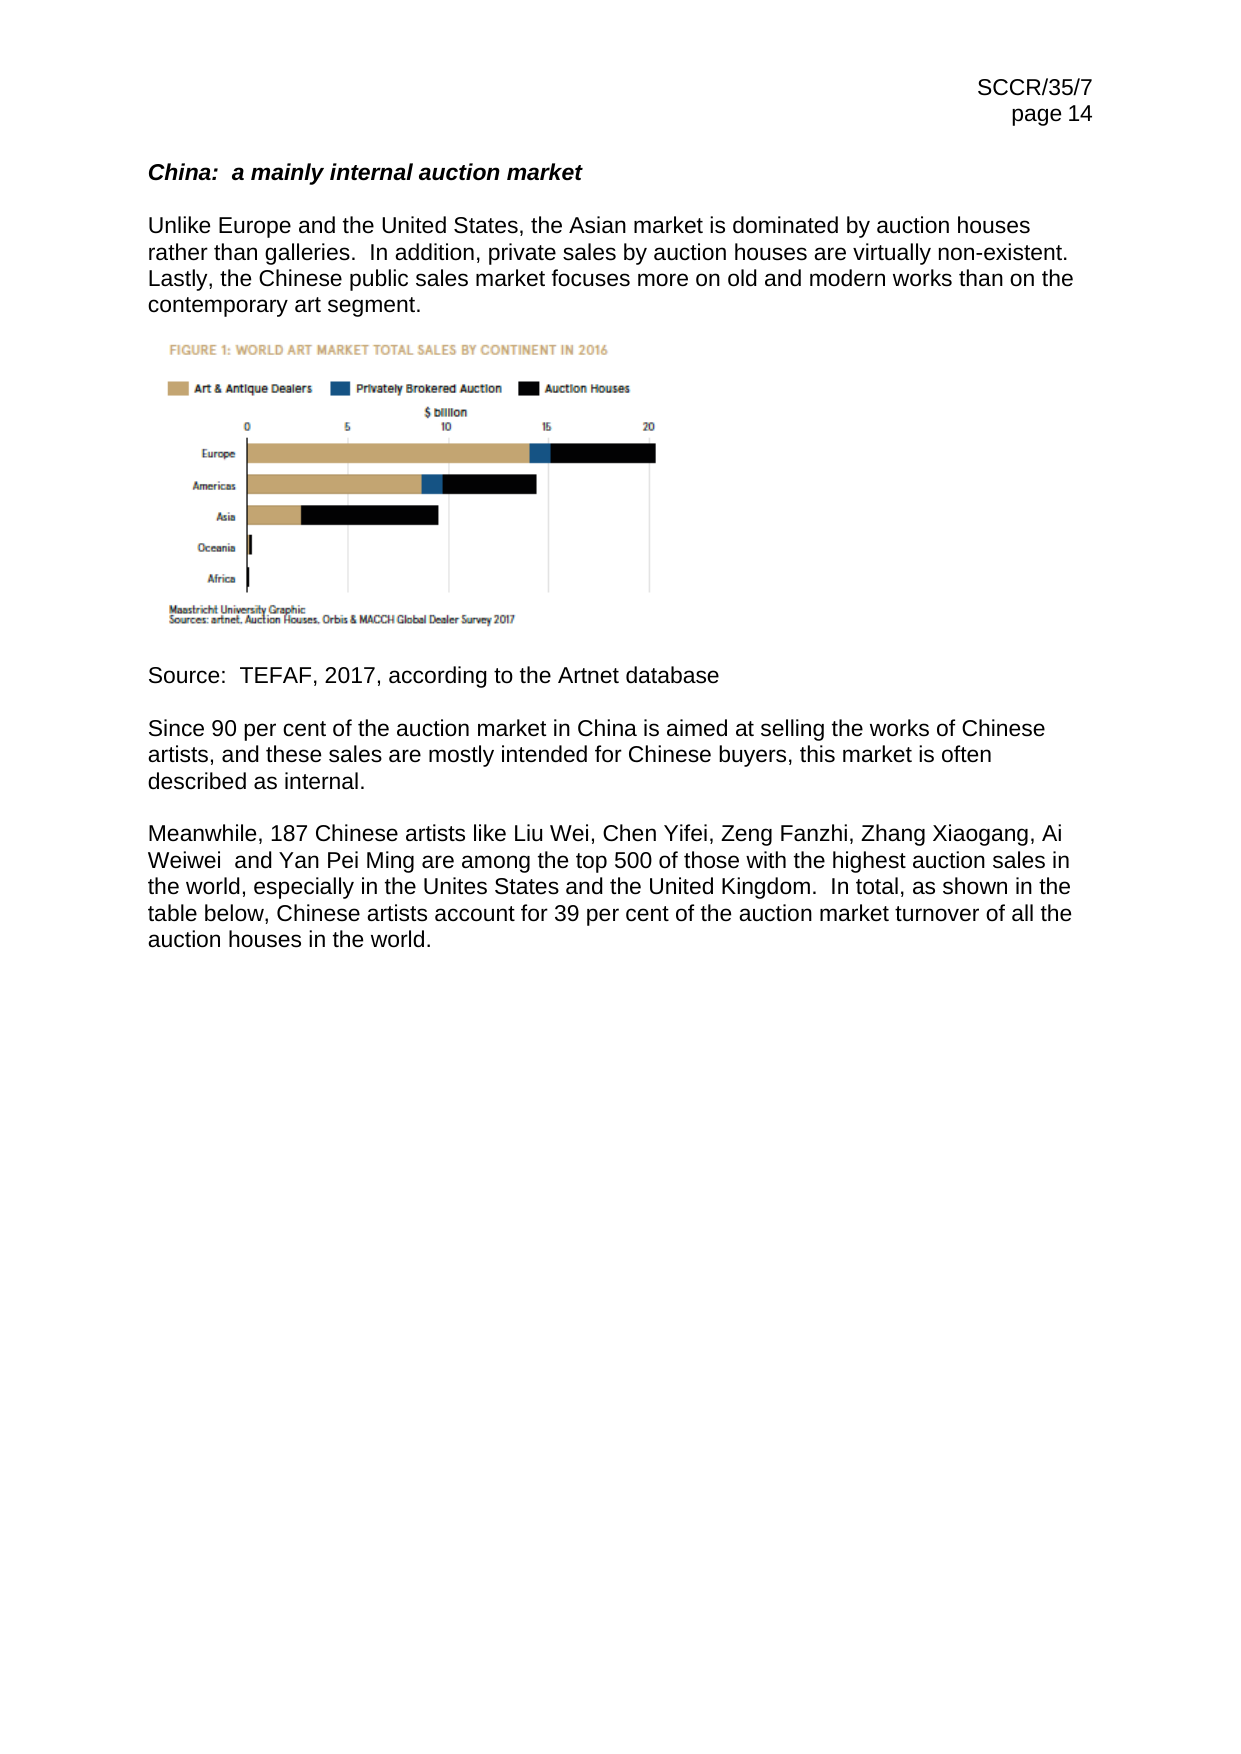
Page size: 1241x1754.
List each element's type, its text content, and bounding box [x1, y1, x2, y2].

picture [147, 317, 712, 663]
text Meanwhile, 187 Chinese artists like Liu Wei, Chen Yifei, Zeng Fanzhi, Zhang Xiaogang, Ai Weiwei and Yan Pei Ming are among the top 500 of those with the highest auction sales in the world, especially in the Unites States and the United Kingdom. In total, as shown in the table below, Chinese artists account for 39 per cent of the auction market turnover of all the auction houses in the world. [148, 820, 1093, 952]
text Unlike Europe and the United States, the Asian market is dominated by auction houses rather than galleries. In addition, private sales by auction houses are virtually non-existent. Lastly, the Chinese public sales market focuses more on old and modern works than on the contemporary art segment. [148, 212, 1093, 317]
text Since 90 per cent of the auction market in China is aimed at selling the works of Chinese artists, and these sales are mostly intended for Chinese buyers, this market is often described as internal. [148, 715, 1093, 794]
text China: a mainly internal auction market [148, 159, 1093, 186]
text Source: TEFAF, 2017, according to the Artnet database [148, 662, 1093, 689]
